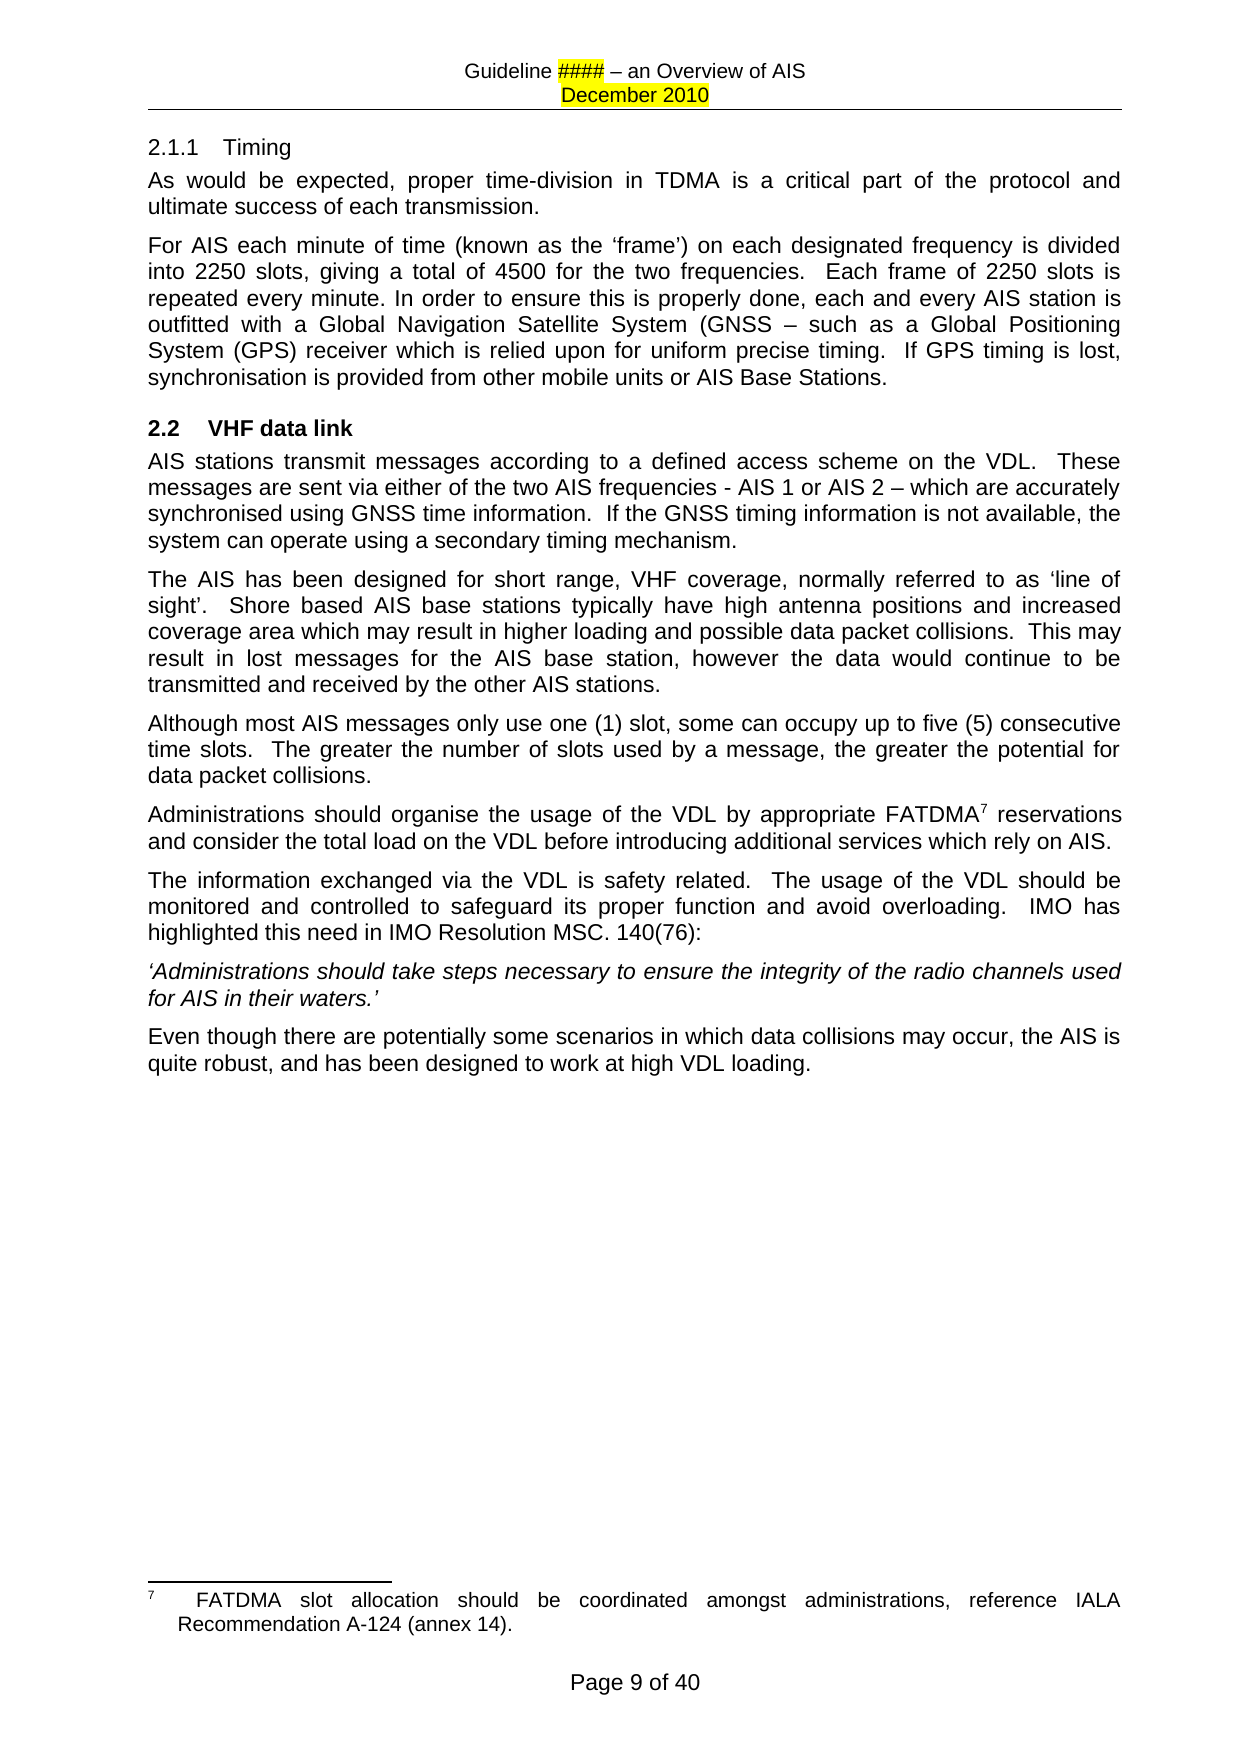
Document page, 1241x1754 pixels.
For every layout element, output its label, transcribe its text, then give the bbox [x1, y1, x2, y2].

text Although most AIS messages only use one (1) slot, some can occupy up to five (5) consecutive time slots. The greater the number of slots used by a message, the greater the potential for data packet collisions. [148, 710, 1122, 789]
text Administrations should organise the usage of the VDL by appropriate FATDMA reservations and consider the total load on the VDL before introducing additional services which rely on AIS. [148, 801, 1122, 854]
text As would be expected, proper time-division in TDMA is a critical part of the protocol and ultimate success of each transmission. [148, 167, 1122, 219]
subtitle Timing [148, 134, 1122, 160]
text ‘Administrations should take steps necessary to ensure the integrity of the radio channels used for AIS in their waters.’ [148, 958, 1122, 1011]
subtitle VHF data link [148, 415, 1122, 441]
text Even though there are potentially some scenarios in which data collisions may occur, the AIS is quite robust, and has been designed to work at high VDL loading. [148, 1023, 1122, 1076]
text The AIS has been designed for short range, VHF coverage, normally referred to as ‘line of sight’. Shore based AIS base stations typically have high antenna positions and increased coverage area which may result in higher loading and possible data packet collisions. This may result in lost messages for the AIS base station, however the data would continue to be transmitted and received by the other AIS stations. [148, 566, 1122, 697]
text The information exchanged via the VDL is safety related. The usage of the VDL should be monitored and controlled to safeguard its proper function and avoid overloading. IMO has highlighted this need in IMO Resolution MSC. 140(76): [148, 867, 1122, 946]
text AIS stations transmit messages according to a defined access scheme on the VDL. These messages are sent via either of the two AIS frequencies - AIS 1 or AIS 2 – which are accurately synchronised using GNSS time information. If the GNSS timing information is not available, the system can operate using a secondary timing mechanism. [148, 448, 1122, 553]
text For AIS each minute of time (known as the ‘frame’) on each designated frequency is divided into 2250 slots, giving a total of 4500 for the two frequencies. Each frame of 2250 slots is repeated every minute. In order to ensure this is properly done, each and every AIS station is outfitted with a Global Navigation Satellite System (GNSS – such as a Global Positioning System (GPS) receiver which is relied upon for uniform precise timing. If GPS timing is lost, synchronisation is provided from other mobile units or AIS Base Stations. [148, 232, 1122, 390]
